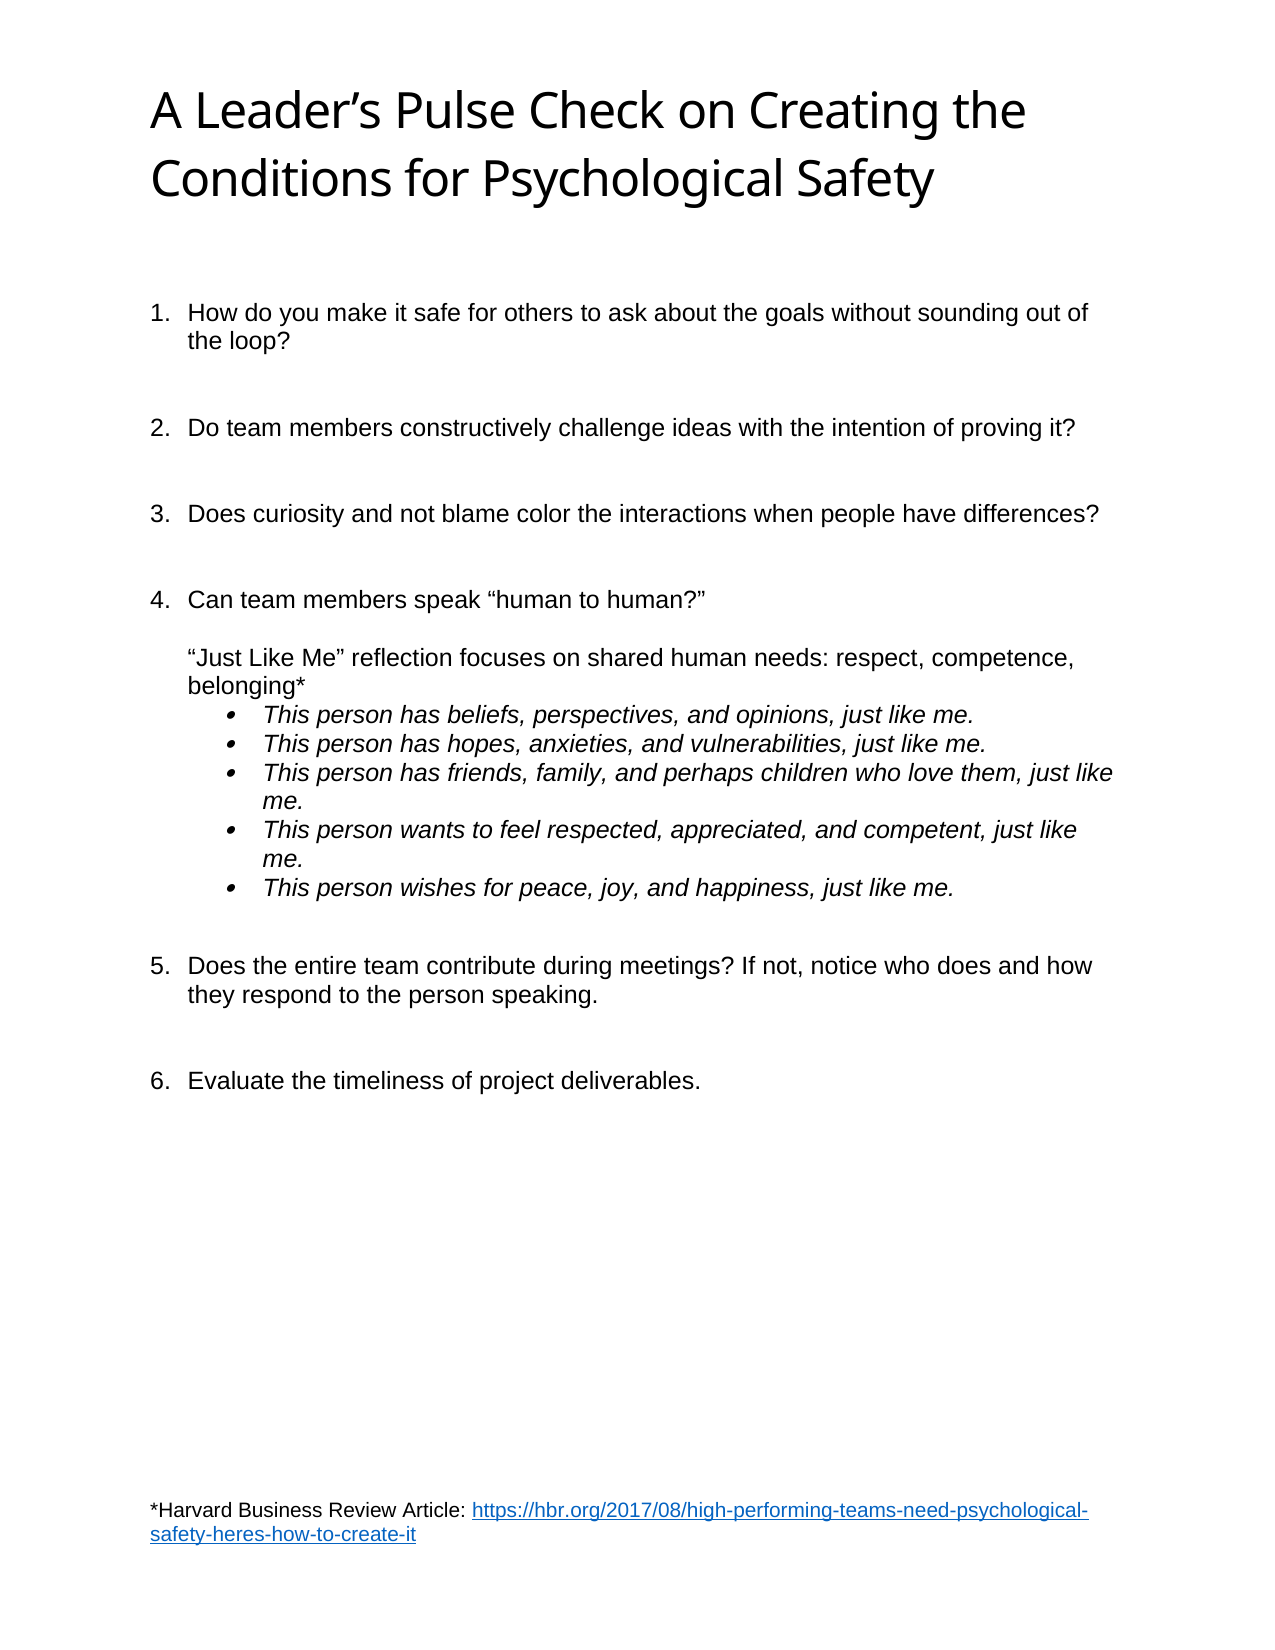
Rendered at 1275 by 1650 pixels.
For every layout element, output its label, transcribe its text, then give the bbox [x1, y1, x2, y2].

list Does curiosity and not blame color the interactions when people have differences? [150, 499, 1125, 527]
list Can team members speak “human to human?” [150, 585, 1125, 614]
list This person wishes for peace, joy, and happiness, just like me. [225, 872, 1125, 901]
list Do team members constructively challenge ideas with the intention of proving it? [150, 412, 1125, 441]
list How do you make it safe for others to ask about the goals without sounding out of the loop? [150, 297, 1125, 355]
list Does the entire team contribute during meetings? If not, notice who does and how they respond to the person speaking. [150, 951, 1125, 1009]
list This person wants to feel respected, appreciated, and competent, just like me. [225, 815, 1125, 872]
text “Just Like Me” reflection focuses on shared human needs: respect, competence, belonging* [187, 642, 1125, 700]
list Evaluate the timeliness of project deliverables. [150, 1066, 1125, 1095]
list This person has hopes, anxieties, and vulnerabilities, just like me. [225, 729, 1125, 757]
list This person has friends, family, and perhaps children who love them, just like me. [225, 757, 1125, 815]
list This person has beliefs, perspectives, and opinions, just like me. [225, 700, 1125, 729]
